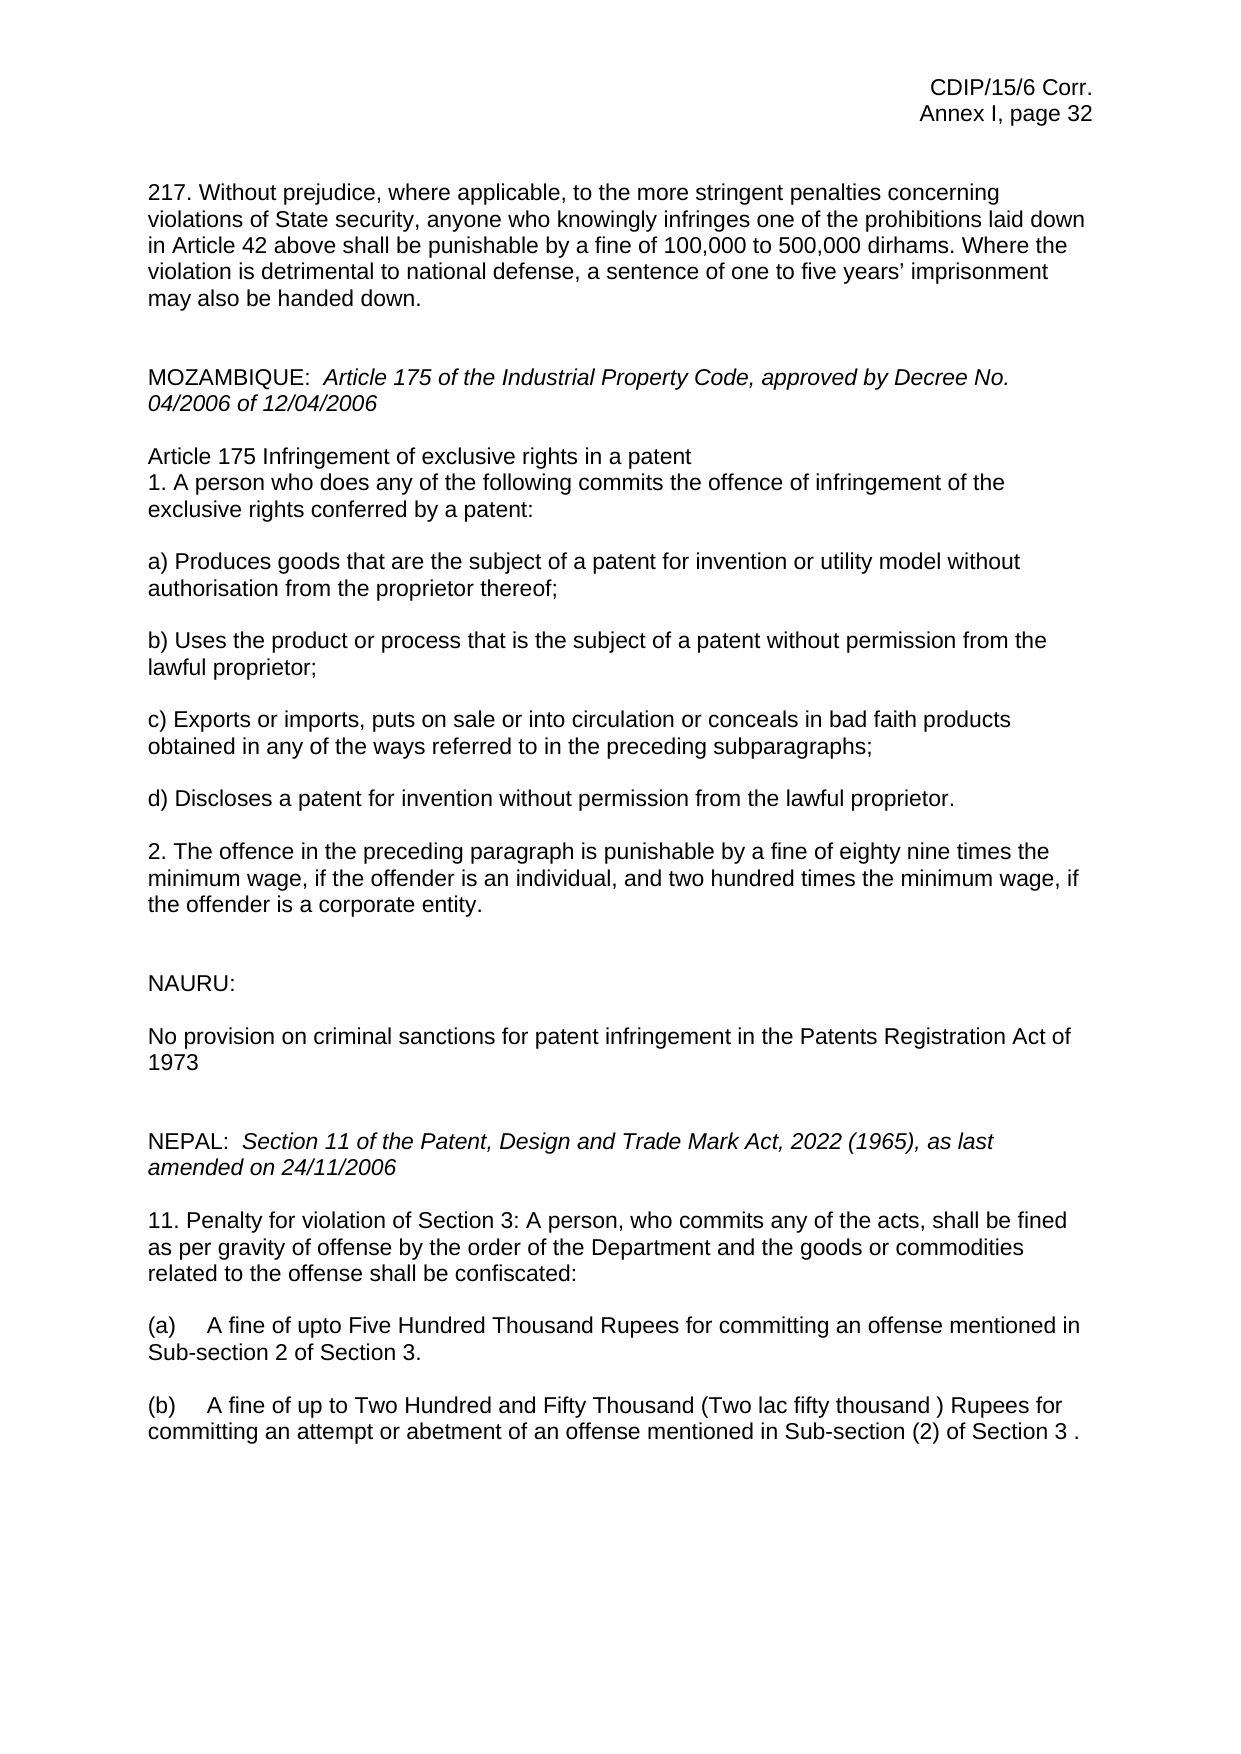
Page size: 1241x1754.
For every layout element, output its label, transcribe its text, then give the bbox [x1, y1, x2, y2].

text b) Uses the product or process that is the subject of a patent without permission from the lawful proprietor; [148, 627, 1093, 680]
text MOZAMBIQUE: Article 175 of the Industrial Property Code, approved by Decree No. 04/2006 of 12/04/2006 [148, 364, 1093, 416]
text NAURU: [148, 970, 1093, 996]
text (b) A fine of up to Two Hundred and Fifty Thousand (Two lac fifty thousand ) Rupees for committing an attempt or abetment of an offense mentioned in Sub-section (2) of Section 3 . [148, 1392, 1093, 1444]
text NEPAL: Section 11 of the Patent, Design and Trade Mark Act, 2022 (1965), as last amended on 24/11/2006 [148, 1128, 1093, 1181]
text (a) A fine of upto Five Hundred Thousand Rupees for committing an offense mentioned in Sub-section 2 of Section 3. [148, 1312, 1093, 1365]
text d) Discloses a patent for invention without permission from the lawful proprietor. [148, 785, 1093, 812]
text c) Exports or imports, puts on sale or into circulation or conceals in bad faith products obtained in any of the ways referred to in the preceding subparagraphs; [148, 706, 1093, 759]
text 11. Penalty for violation of Section 3: A person, who commits any of the acts, shall be fined as per gravity of offense by the order of the Department and the goods or commodities related to the offense shall be confiscated: [148, 1207, 1093, 1286]
text 1. A person who does any of the following commits the offence of infringement of the exclusive rights conferred by a patent: [148, 469, 1093, 522]
text Article 175 Infringement of exclusive rights in a patent [148, 443, 1093, 469]
text 2. The offence in the preceding paragraph is punishable by a fine of eighty nine times the minimum wage, if the offender is an individual, and two hundred times the minimum wage, if the offender is a corporate entity. [148, 838, 1093, 917]
text 217. Without prejudice, where applicable, to the more stringent penalties concerning violations of State security, anyone who knowingly infringes one of the prohibitions laid down in Article 42 above shall be punishable by a fine of 100,000 to 500,000 dirhams. Where the violation is detrimental to national defense, a sentence of one to five years’ imprisonment may also be handed down. [148, 179, 1093, 311]
text a) Produces goods that are the subject of a patent for invention or utility model without authorisation from the proprietor thereof; [148, 548, 1093, 601]
text No provision on criminal sanctions for patent infringement in the Patents Registration Act of 1973 [148, 1023, 1093, 1075]
